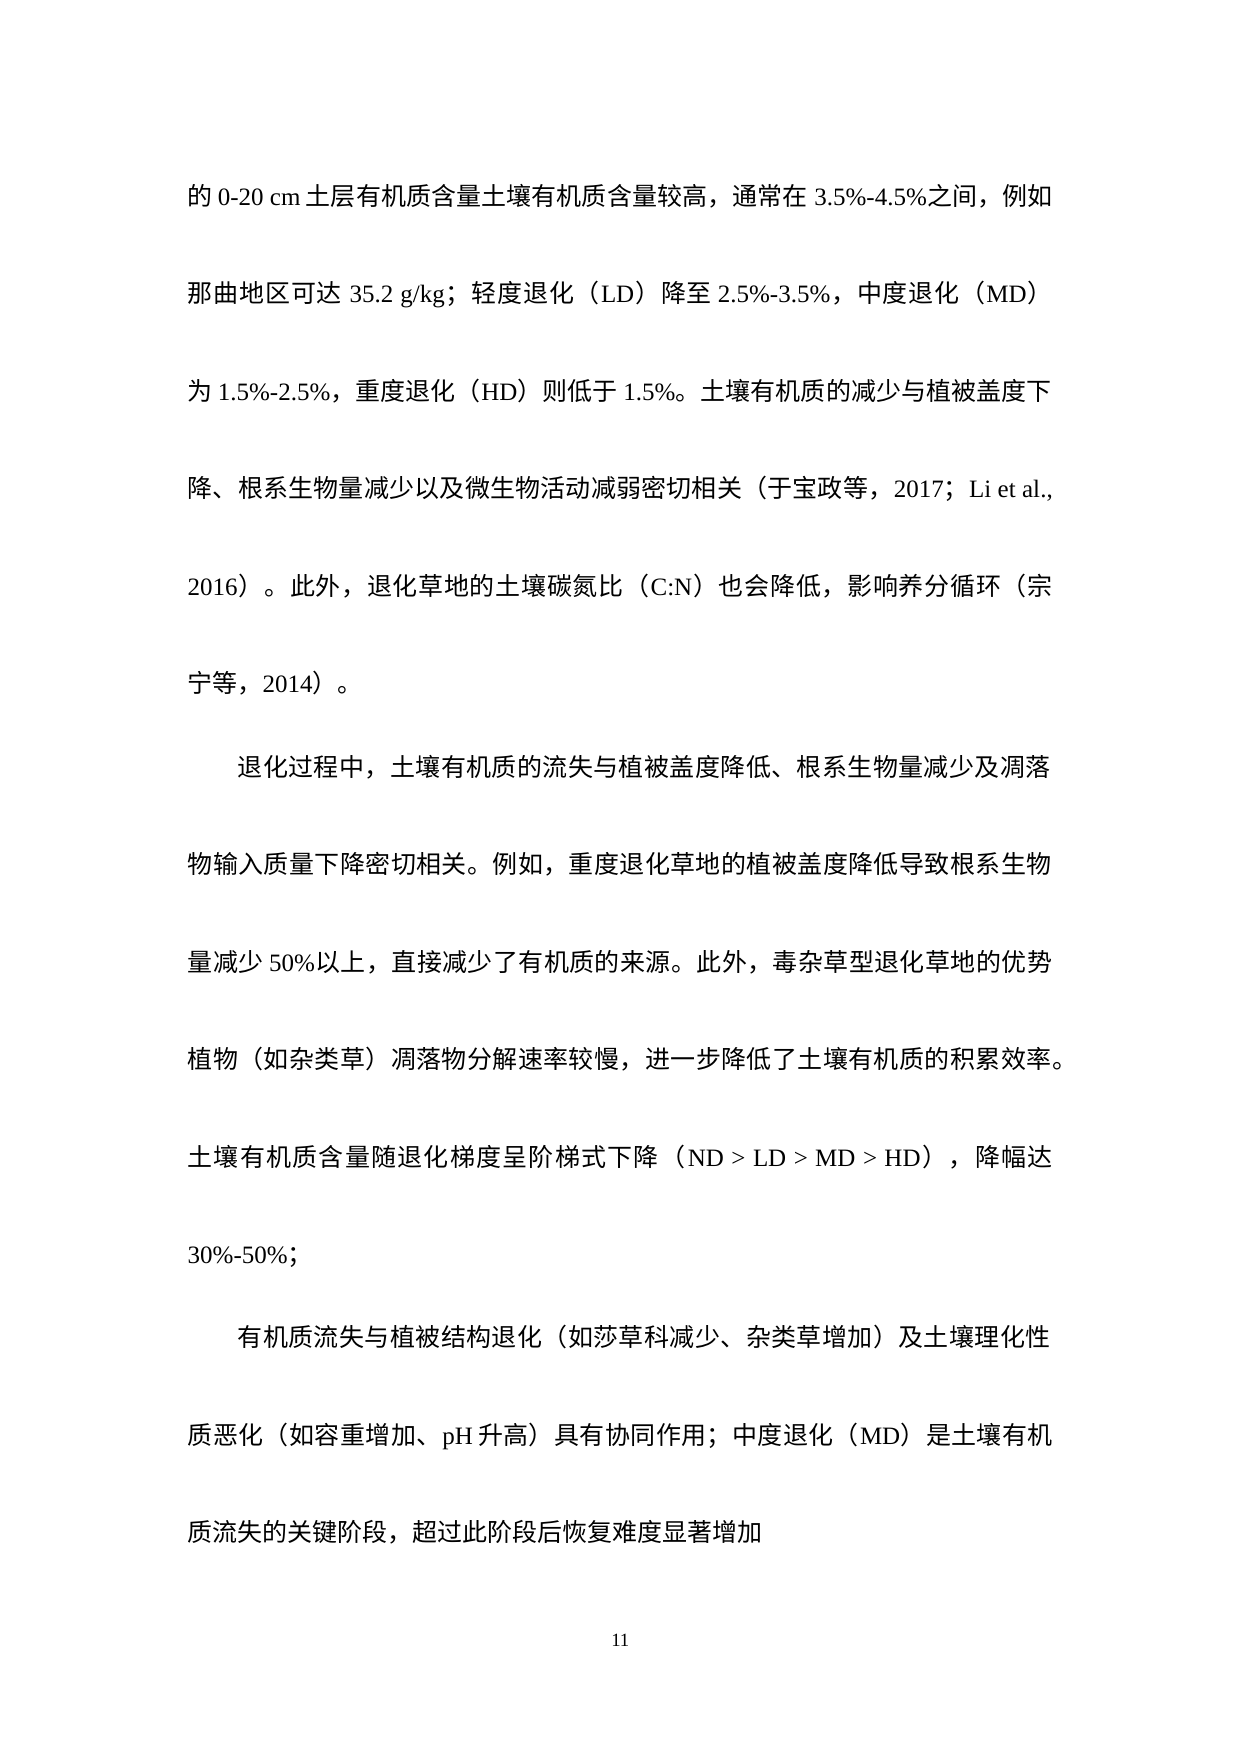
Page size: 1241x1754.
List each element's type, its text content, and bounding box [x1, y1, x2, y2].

text 退化过程中，土壤有机质的流失与植被盖度降低、根系生物量减少及凋落物输入质量下降密切相关。例如，重度退化草地的植被盖度降低导致根系生物量减少50%以上，直接减少了有机质的来源。此外，毒杂草型退化草地的优势植物（如杂类草）凋落物分解速率较慢，进一步降低了土壤有机质的积累效率。土壤有机质含量随退化梯度呈阶梯式下降（ND > LD > MD > HD），降幅达30%-50%； [187, 733, 1053, 1285]
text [187, 162, 1053, 714]
text 有机质流失与植被结构退化（如莎草科减少、杂类草增加）及土壤理化性质恶化（如容重增加、pH升高）具有协同作用；中度退化（MD）是土壤有机质流失的关键阶段，超过此阶段后恢复难度显著增加 [187, 1303, 1053, 1563]
